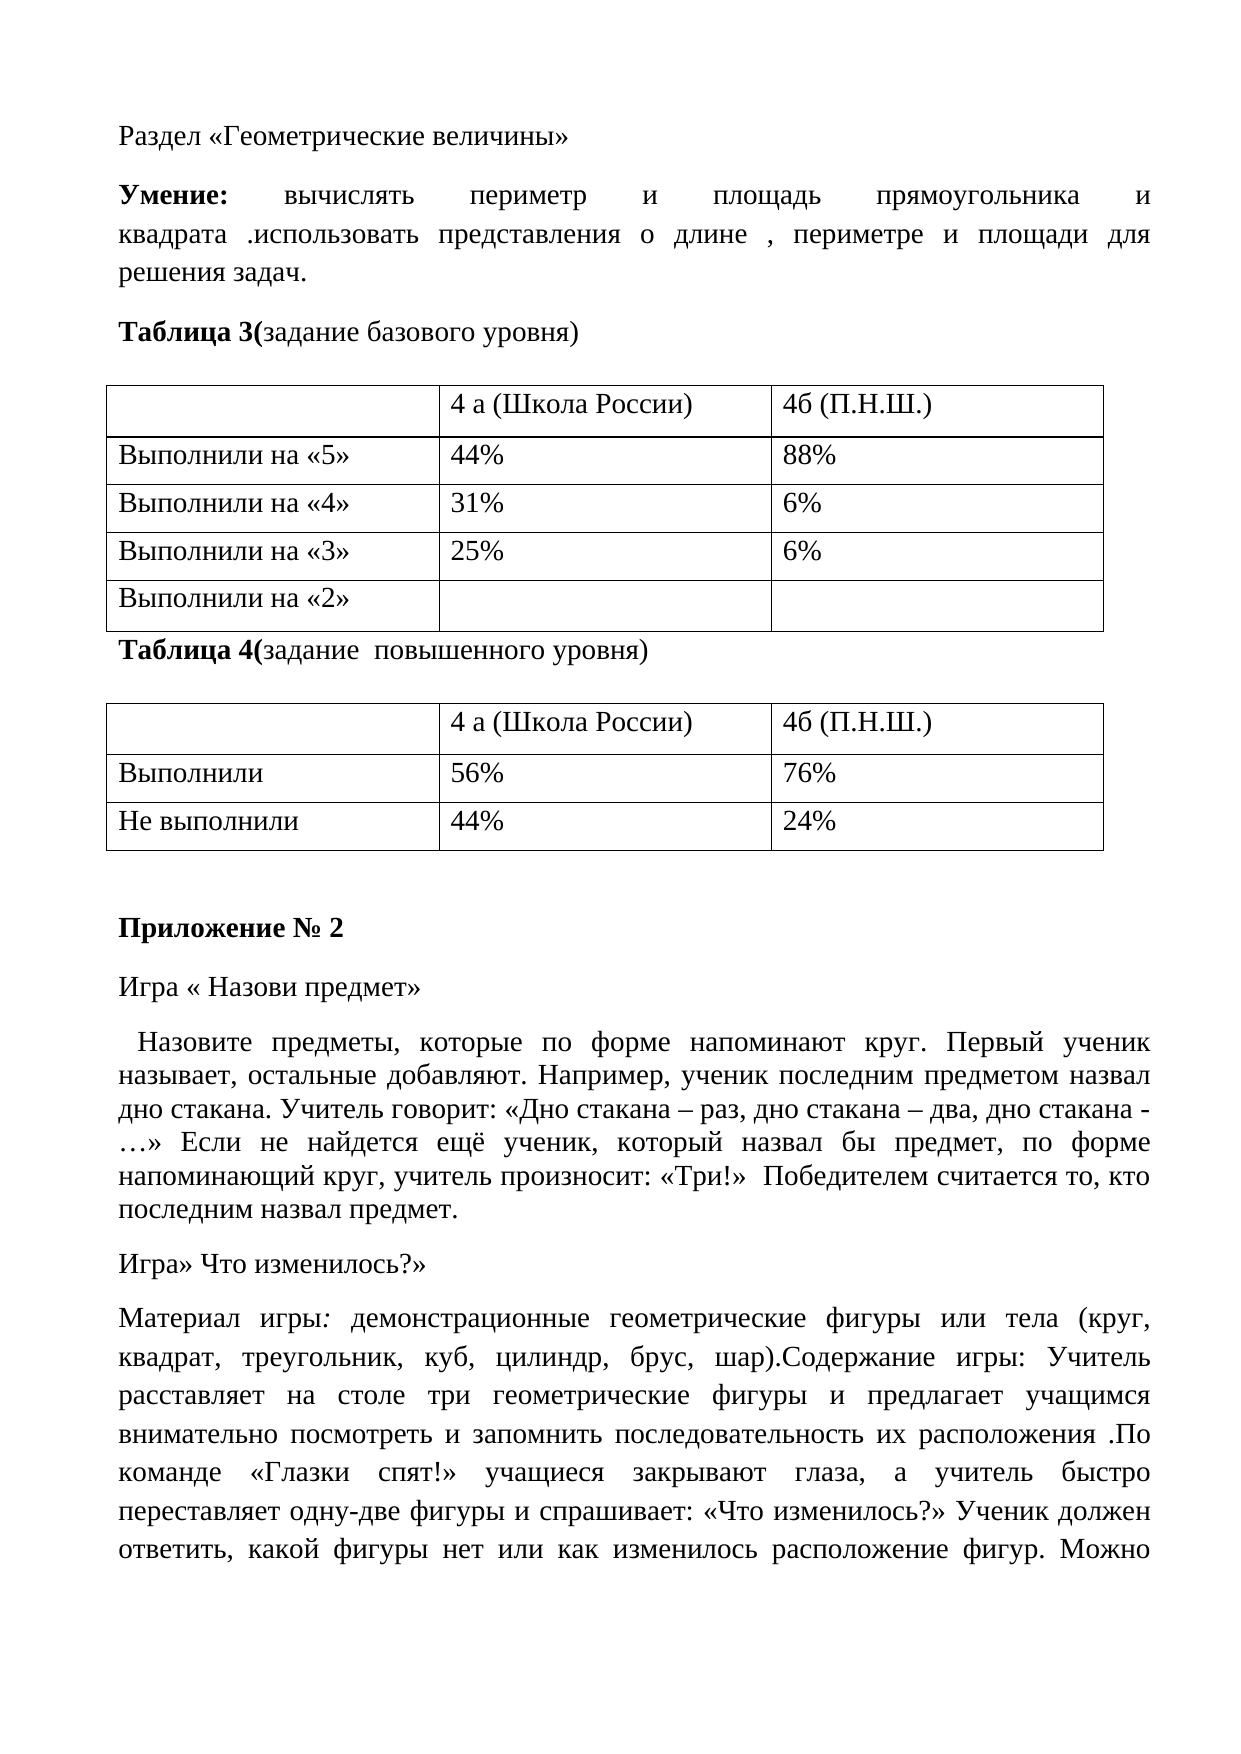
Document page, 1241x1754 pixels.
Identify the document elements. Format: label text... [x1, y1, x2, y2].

table_cell Выполнили на «3» [107, 533, 439, 579]
text Раздел «Геометрические величины» [118, 118, 1152, 152]
text Приложение № 2 [118, 910, 1152, 943]
text Назовите предметы, которые по форме напоминают круг. Первый ученик называет, остальные добавляют. Например, ученик последним предметом назвал дно стакана. Учитель говорит: «Дно стакана – раз, дно стакана – два, дно стакана - …» Если не найдется ещё ученик, который назвал бы предмет, по форме напоминающий круг, учитель произносит: «Три!» Победителем считается то, кто последним назвал предмет. [118, 1024, 1152, 1225]
text Умение: вычислять периметр и площадь прямоугольника и квадрата .использовать представления о длине , периметре и площади для решения задач. [118, 177, 1152, 288]
table_header [107, 386, 439, 436]
table_header 4 а (Школа России) [440, 704, 771, 754]
text Таблица 4(задание повышенного уровня) [118, 632, 1152, 665]
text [118, 1300, 1152, 1565]
table_cell 6% [772, 485, 1103, 532]
table_cell 31% [440, 485, 771, 532]
table_header [107, 704, 439, 754]
table_cell 88% [772, 438, 1103, 484]
table_cell 44% [440, 803, 771, 849]
table_cell Не выполнили [107, 803, 439, 849]
table_cell Выполнили [107, 755, 439, 802]
text Игра « Назови предмет» [118, 969, 1152, 1003]
table_cell 6% [772, 533, 1103, 579]
table_cell 25% [440, 533, 771, 579]
table_cell Выполнили на «5» [107, 438, 439, 484]
text Игра» Что изменилось?» [118, 1246, 1152, 1279]
table_cell [440, 581, 771, 631]
text Таблица 3(задание базового уровня) [118, 314, 1152, 347]
table_header 4 а (Школа России) [440, 386, 771, 436]
table_cell 24% [772, 803, 1103, 849]
table_cell 76% [772, 755, 1103, 802]
table_header 4б (П.Н.Ш.) [772, 704, 1103, 754]
table_header 4б (П.Н.Ш.) [772, 386, 1103, 436]
table_cell 56% [440, 755, 771, 802]
table_cell [772, 581, 1103, 631]
table_cell Выполнили на «2» [107, 581, 439, 631]
table_cell 44% [440, 438, 771, 484]
table_cell Выполнили на «4» [107, 485, 439, 532]
